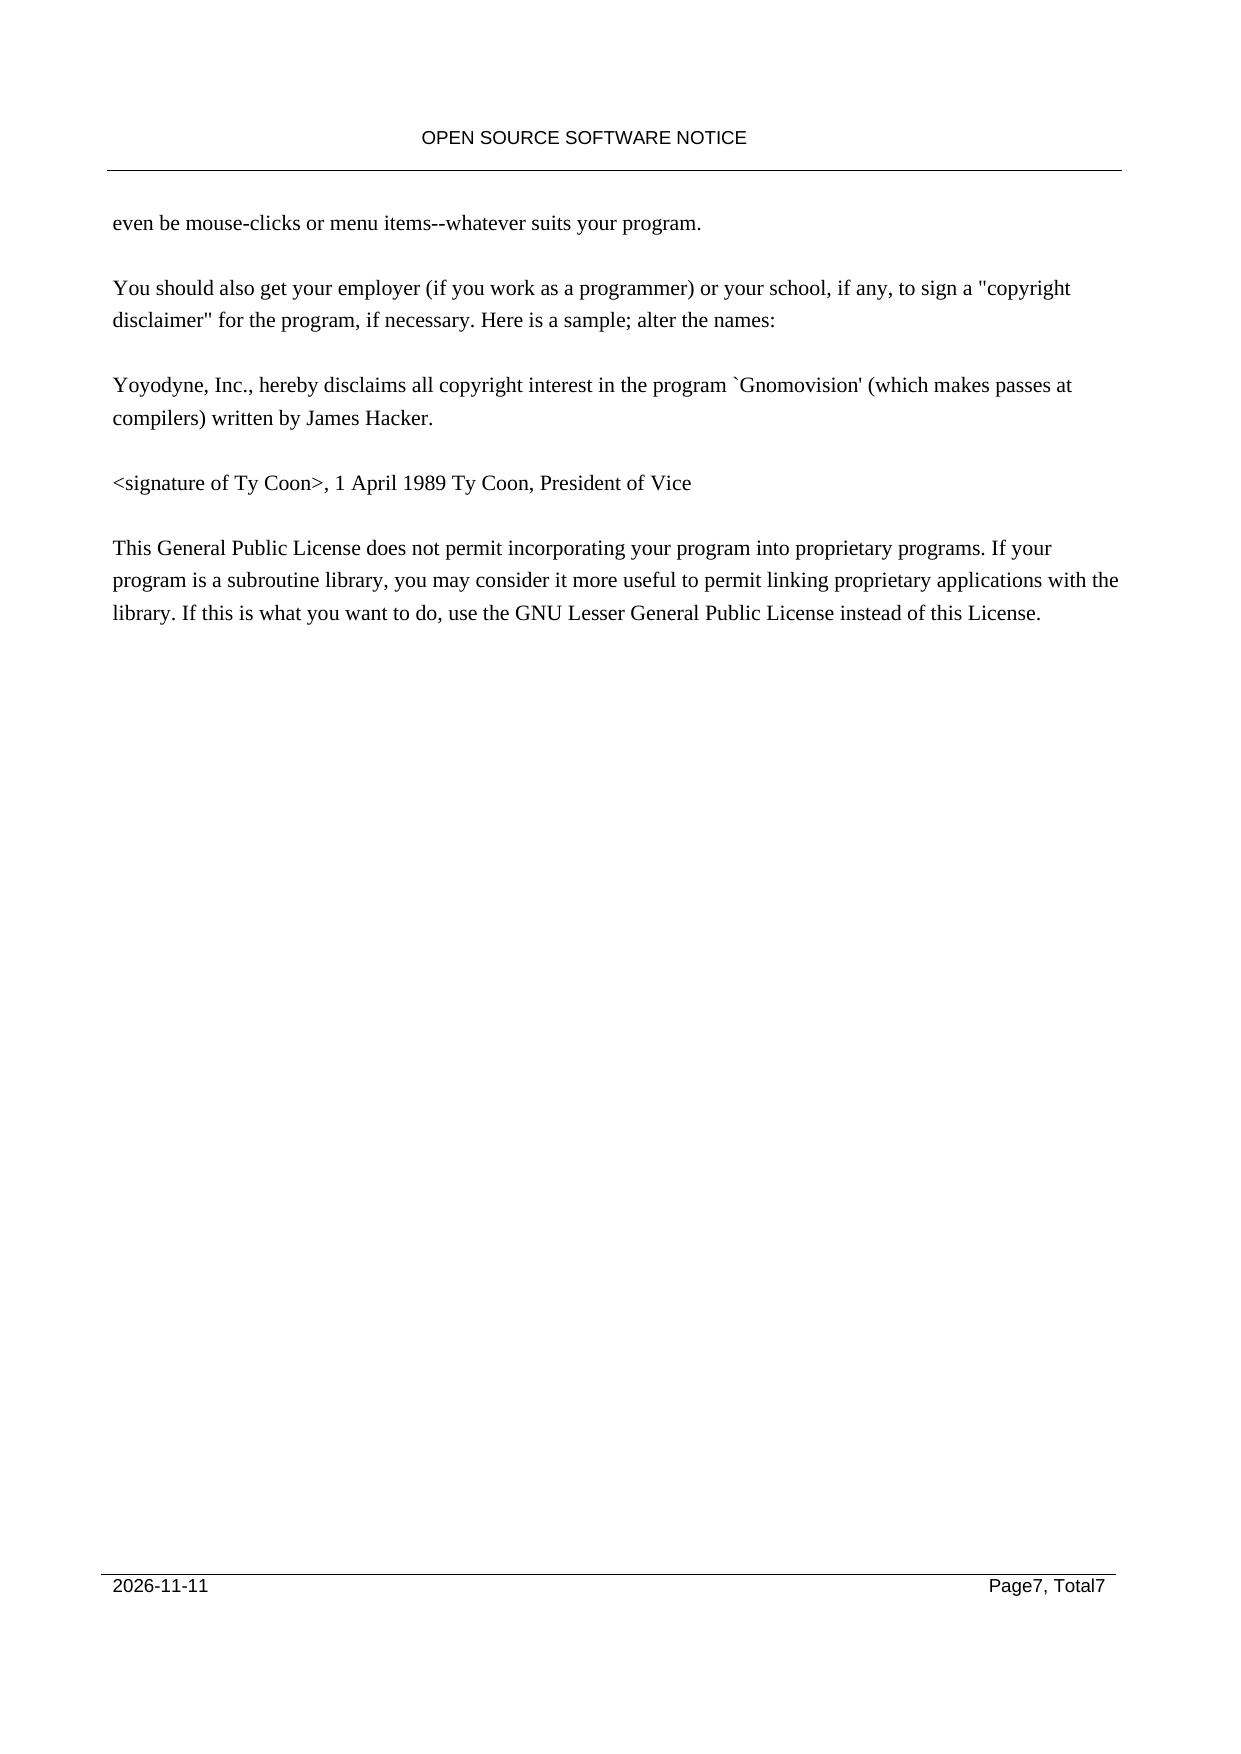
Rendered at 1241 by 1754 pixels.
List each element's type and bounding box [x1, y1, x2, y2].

text [112, 206, 1128, 629]
